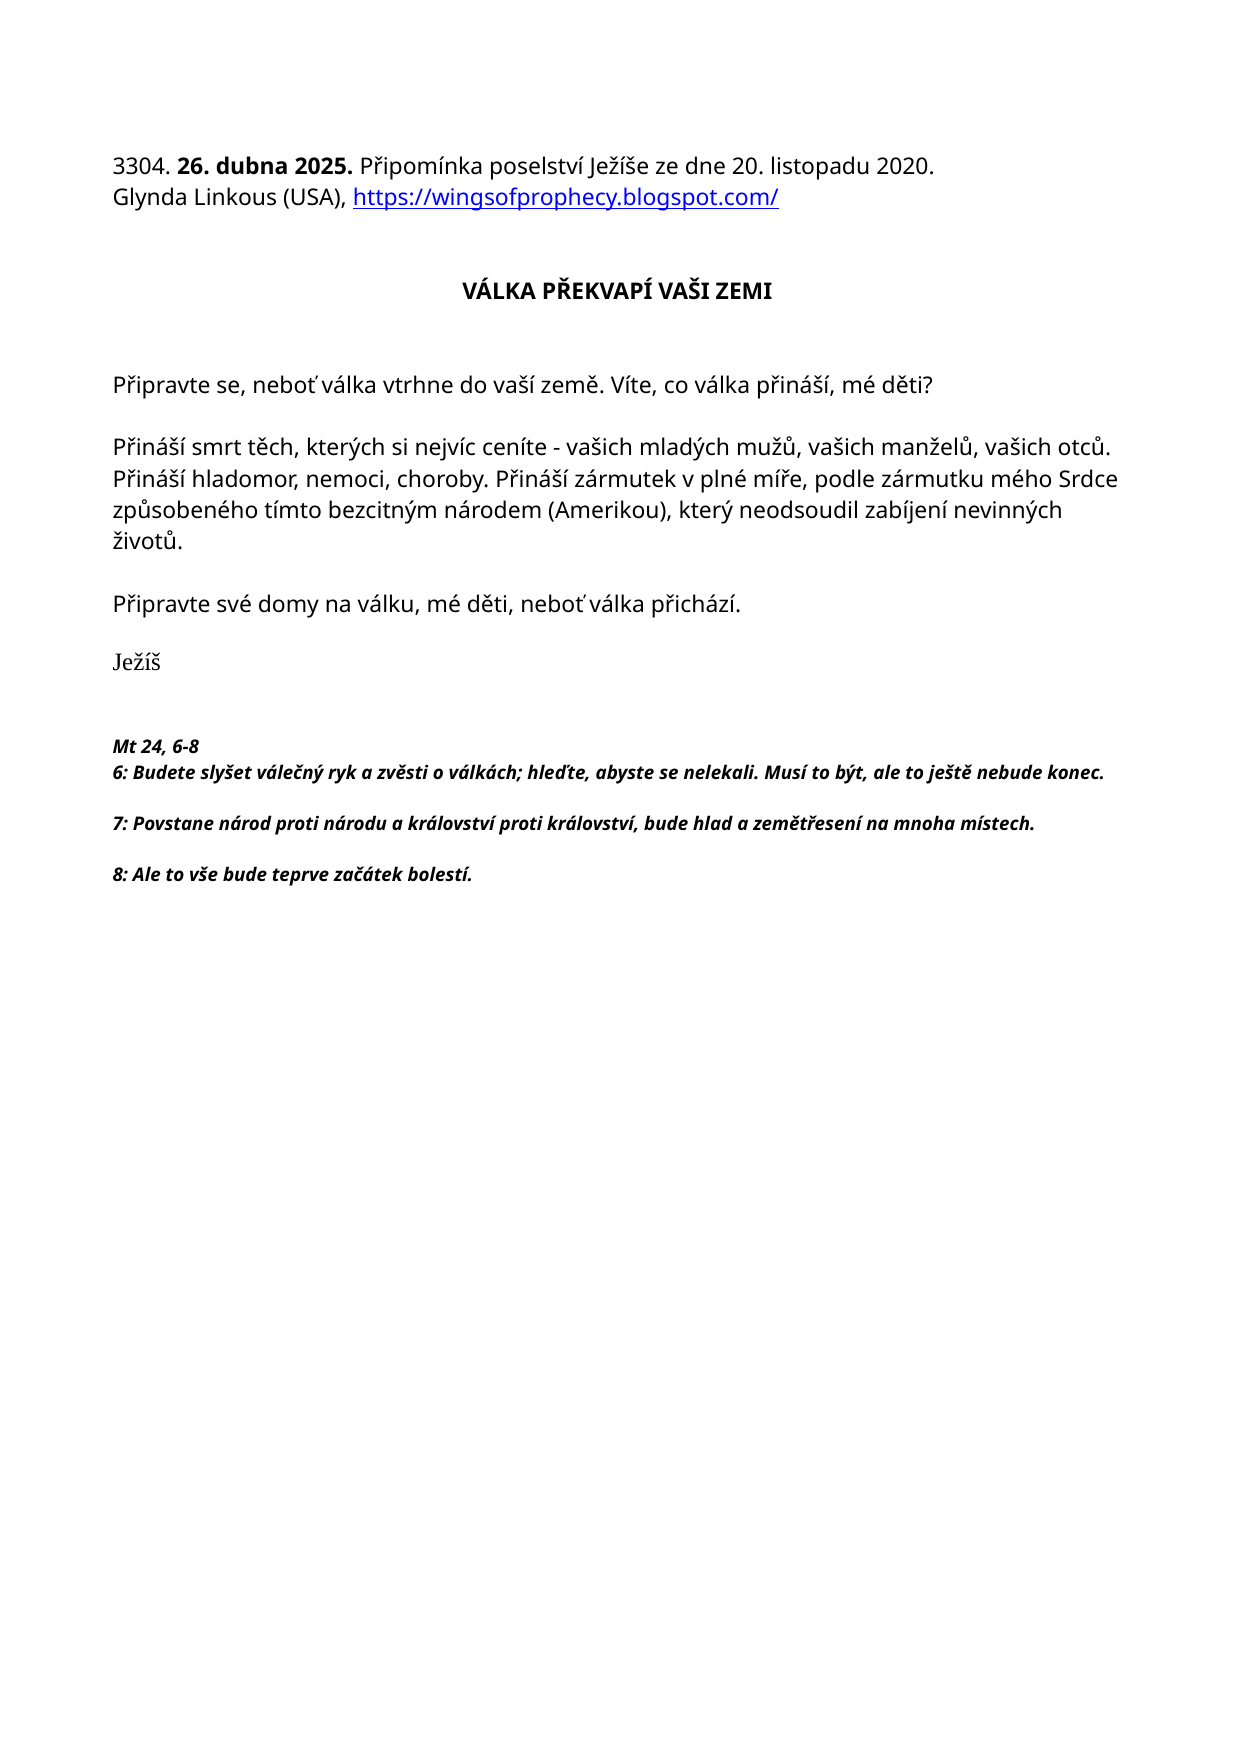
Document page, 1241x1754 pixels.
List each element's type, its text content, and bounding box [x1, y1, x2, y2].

text VÁLKA PŘEKVAPÍ VAŠI ZEMI [112, 244, 1122, 306]
text Připravte své domy na válku, mé děti, neboť válka přichází. [112, 556, 1122, 619]
text Ježíš [112, 647, 1122, 676]
text 7: Povstane národ proti národu a království proti království, bude hlad a zemětřesení na mnoha místech. [112, 810, 1122, 836]
text 3304. 26. dubna 2025. Připomínka poselství Ježíše ze dne 20. listopadu 2020. [112, 150, 1122, 181]
text 8: Ale to vše bude teprve začátek bolestí. [112, 861, 1122, 887]
text 6: Budete slyšet válečný ryk a zvěsti o válkách; hleďte, abyste se nelekali. Musí to být, ale to ještě nebude konec. [112, 759, 1122, 785]
text Připravte se, neboť válka vtrhne do vaší země. Víte, co válka přináší, mé děti? [112, 337, 1122, 400]
text Přináší smrt těch, kterých si nejvíc ceníte - vašich mladých mužů, vašich manželů, vašich otců. Přináší hladomor, nemoci, choroby. Přináší zármutek v plné míře, podle zármutku mého Srdce způsobeného tímto bezcitným národem (Amerikou), který neodsoudil zabíjení nevinných životů. [112, 400, 1122, 556]
text Mt 24, 6-8 [112, 734, 1122, 759]
text Glynda Linkous (USA), https://wingsofprophecy.blogspot.com/ [112, 181, 1122, 212]
